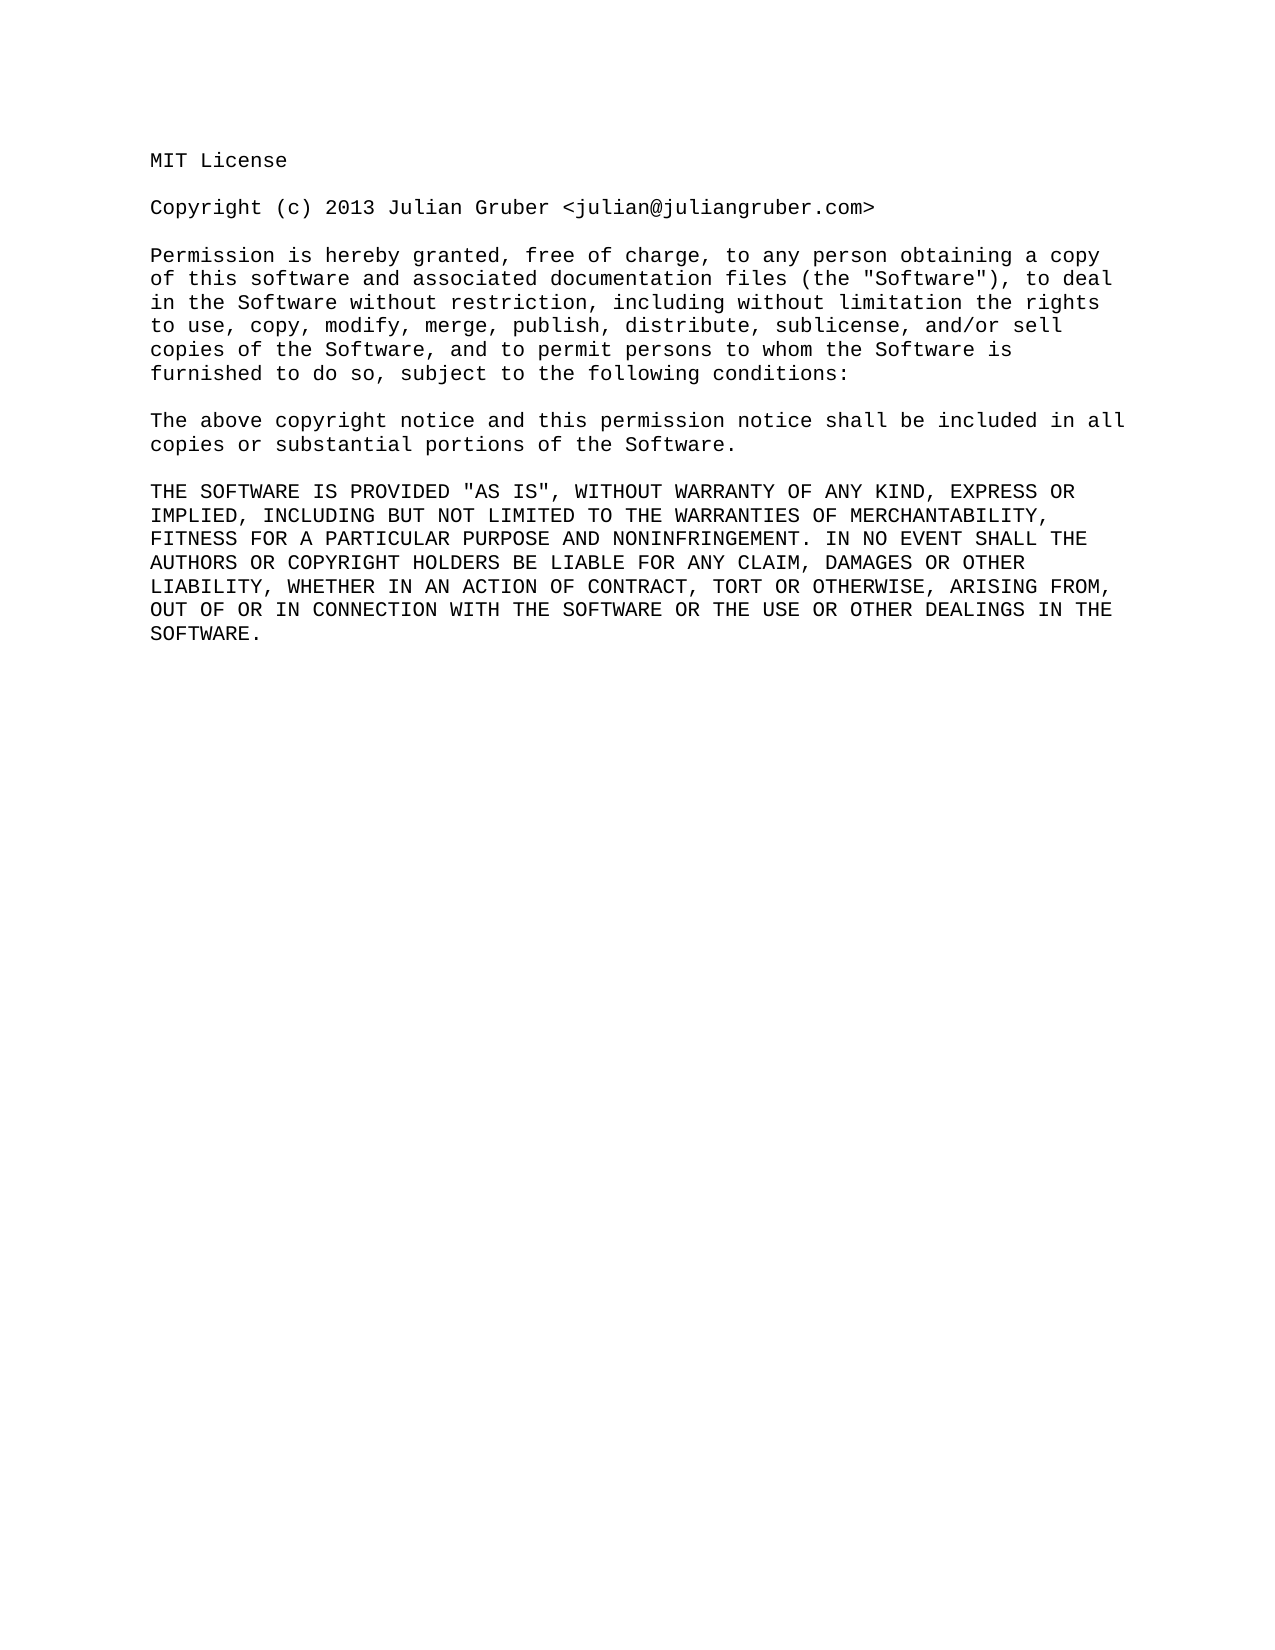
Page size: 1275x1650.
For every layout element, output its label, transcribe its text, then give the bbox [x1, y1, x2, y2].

text to use, copy, modify, merge, publish, distribute, sublicense, and/or sell [150, 316, 1125, 339]
text FITNESS FOR A PARTICULAR PURPOSE AND NONINFRINGEMENT. IN NO EVENT SHALL THE [150, 528, 1125, 552]
text IMPLIED, INCLUDING BUT NOT LIMITED TO THE WARRANTIES OF MERCHANTABILITY, [150, 505, 1125, 528]
text THE SOFTWARE IS PROVIDED "AS IS", WITHOUT WARRANTY OF ANY KIND, EXPRESS OR [150, 481, 1125, 505]
text copies of the Software, and to permit persons to whom the Software is [150, 339, 1125, 363]
text furnished to do so, subject to the following conditions: [150, 363, 1125, 386]
text Permission is hereby granted, free of charge, to any person obtaining a copy [150, 244, 1125, 268]
text LIABILITY, WHETHER IN AN ACTION OF CONTRACT, TORT OR OTHERWISE, ARISING FROM, [150, 576, 1125, 599]
text OUT OF OR IN CONNECTION WITH THE SOFTWARE OR THE USE OR OTHER DEALINGS IN THE [150, 599, 1125, 623]
text Copyright (c) 2013 Julian Gruber <julian@juliangruber.com> [150, 197, 1125, 221]
text of this software and associated documentation files (the "Software"), to deal [150, 268, 1125, 292]
text SOFTWARE. [150, 623, 1125, 647]
text The above copyright notice and this permission notice shall be included in all [150, 410, 1125, 434]
text copies or substantial portions of the Software. [150, 434, 1125, 457]
text in the Software without restriction, including without limitation the rights [150, 292, 1125, 316]
text MIT License [150, 150, 1125, 174]
text AUTHORS OR COPYRIGHT HOLDERS BE LIABLE FOR ANY CLAIM, DAMAGES OR OTHER [150, 552, 1125, 576]
